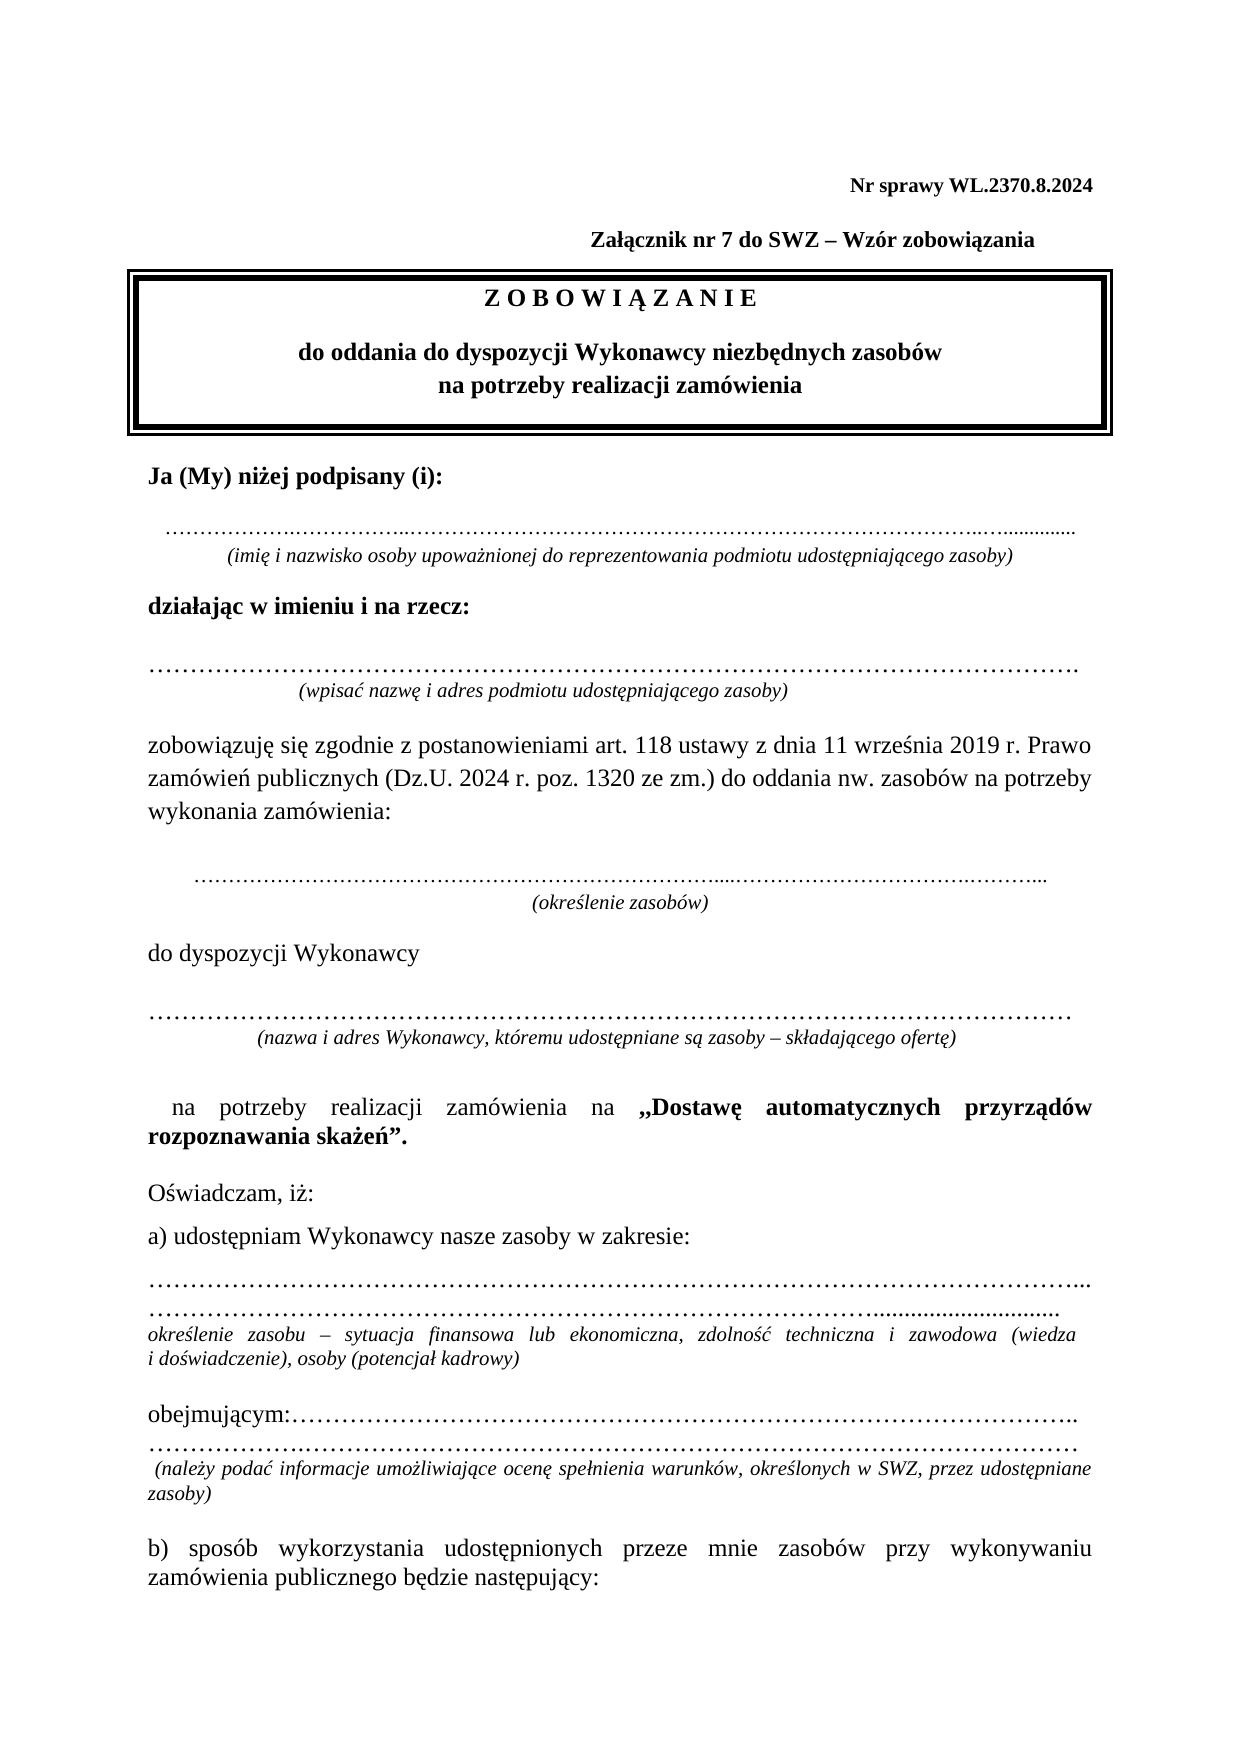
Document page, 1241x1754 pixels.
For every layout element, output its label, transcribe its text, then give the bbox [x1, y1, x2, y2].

text Oświadczam, iż: [148, 1178, 1093, 1207]
text określenie zasobu – sytuacja finansowa lub ekonomiczna, zdolność techniczna i zawodowa (wiedza i doświadczenie), osoby (potencjał kadrowy) [148, 1322, 1093, 1370]
text ……………….……………..………………………………………………………………………..….............. (imię i nazwisko osoby upoważnionej do reprezentowania podmiotu udostępniającego zasoby) [148, 515, 1093, 567]
text ………………………………………………………………………………………………… [148, 996, 1093, 1025]
text …………………………………………………………………………………………………. [148, 649, 1093, 678]
text a) udostępniam Wykonawcy nasze zasoby w zakresie: [148, 1221, 1093, 1250]
text …………………………………………………………………....…………………………….………... (określenie zasobów) [148, 862, 1093, 914]
text …………………………………………………………………………………………………...…………………………………………………………………………….............................. [148, 1264, 1093, 1322]
text Z O B O W I Ą Z A N I E [130, 272, 1110, 312]
text (nazwa i adres Wykonawcy, któremu udostępniane są zasoby – składającego ofertę) [148, 1025, 1093, 1049]
text zobowiązuję się zgodnie z postanowieniami art. 118 ustawy z dnia 11 września 2019 r. Prawo zamówień publicznych (Dz.U. 2024 r. poz. 1320 ze zm.) do oddania nw. zasobów na potrzeby wykonania zamówienia: [148, 730, 1093, 825]
text działając w imieniu i na rzecz: [148, 591, 1093, 620]
text Nr sprawy WL.2370.8.2024 [148, 173, 1093, 197]
text do oddania do dyspozycji Wykonawcy niezbędnych zasobów na potrzeby realizacji zamówienia [130, 322, 1110, 433]
text Ja (My) niżej podpisany (i): [148, 461, 1093, 490]
text Załącznik nr 7 do SWZ – Wzór zobowiązania [590, 226, 1088, 252]
text na potrzeby realizacji zamówienia na ,,Dostawę automatycznych przyrządów rozpoznawania skażeń”. [148, 1092, 1093, 1149]
text (wpisać nazwę i adres podmiotu udostępniającego zasoby) [148, 678, 1093, 702]
text do dyspozycji Wykonawcy [148, 938, 1093, 967]
text b) sposób wykorzystania udostępnionych przeze mnie zasobów przy wykonywaniu zamówienia publicznego będzie następujący: [148, 1533, 1093, 1591]
text obejmującym:…………………………………………………………………………………..……………….………………………………………………………………………………… [148, 1399, 1093, 1456]
text (należy podać informacje umożliwiające ocenę spełnienia warunków, określonych w SWZ, przez udostępniane zasoby) [148, 1456, 1093, 1504]
